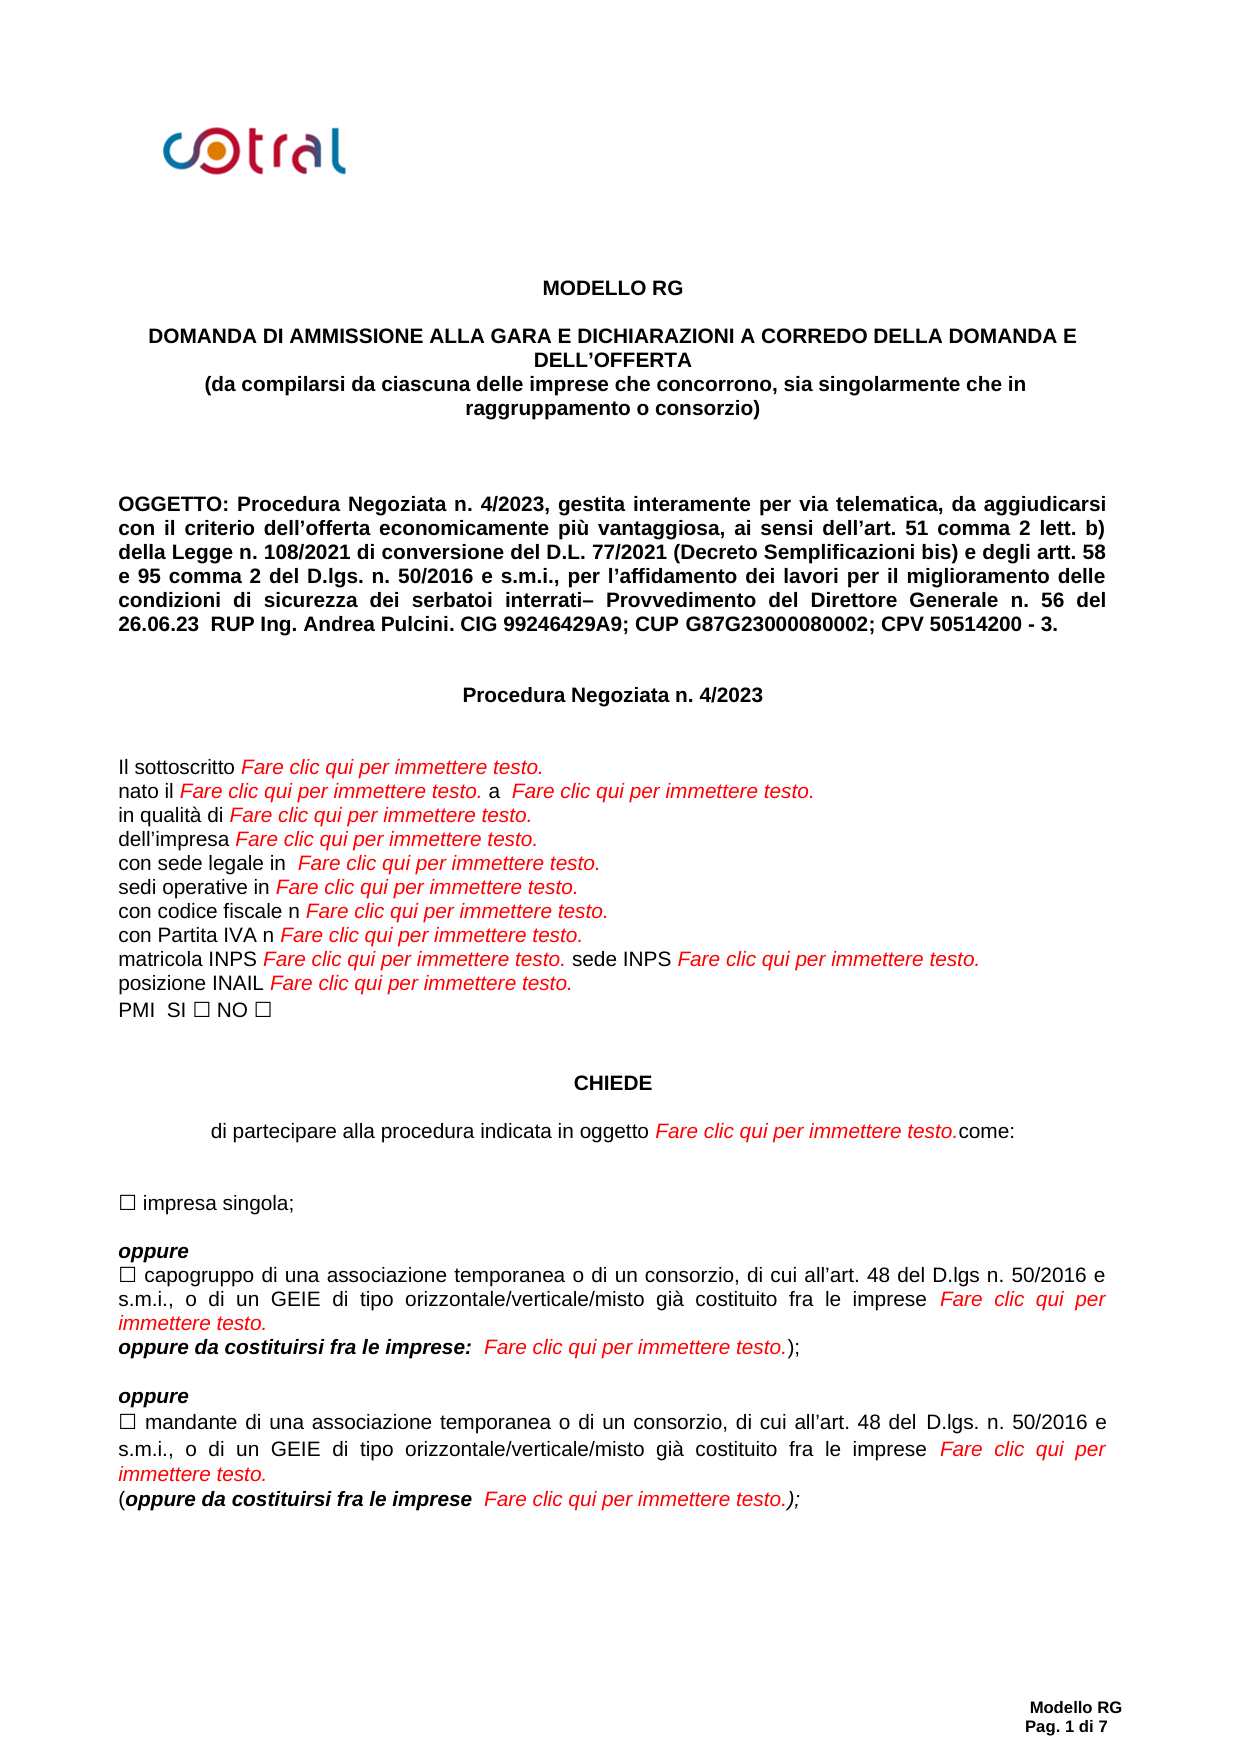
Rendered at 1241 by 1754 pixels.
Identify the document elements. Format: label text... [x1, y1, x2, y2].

text impresa singola; [118, 1191, 1107, 1215]
text sedi operative in [118, 875, 1107, 899]
text Procedura Negoziata n. 4/2023 [118, 683, 1107, 707]
text OGGETTO: Procedura Negoziata n. 4/2023, gestita interamente per via telematica, da aggiudicarsi con il criterio dell’offerta economicamente più vantaggiosa, ai sensi dell’art. 51 comma 2 lett. b) della Legge n. 108/2021 di conversione del D.L. 77/2021 (Decreto Semplificazioni bis) e degli artt. 58 e 95 comma 2 del D.lgs. n. 50/2016 e s.m.i., per l’affidamento dei lavori per il miglioramento delle condizioni di sicurezza dei serbatoi interrati– Provvedimento del Direttore Generale n. 56 del 26.06.23 RUP Ing. Andrea Pulcini. CIG 99246429A9; CUP G87G23000080002; CPV 50514200 - 3. [118, 492, 1107, 635]
text matricola INPS sede INPS [118, 947, 1107, 971]
text (oppure da costituirsi fra le imprese ); [118, 1486, 1107, 1511]
text con codice fiscale n [118, 899, 1107, 923]
text in qualità di [118, 803, 1107, 827]
text posizione INAIL [118, 971, 1107, 995]
text Il sottoscritto [118, 755, 1107, 779]
text di partecipare alla procedura indicata in oggetto come: [118, 1119, 1107, 1143]
text oppure da costituirsi fra le imprese: ); [118, 1334, 1107, 1358]
text capogruppo di una associazione temporanea o di un consorzio, di cui all’art. 48 del D.lgs n. 50/2016 e s.m.i., o di un GEIE di tipo orizzontale/verticale/misto già costituito fra le imprese [118, 1263, 1107, 1334]
text con sede legale in [118, 851, 1107, 875]
text con Partita IVA n [118, 923, 1107, 947]
text DOMANDA DI AMMISSIONE ALLA GARA E DICHIARAZIONI A CORREDO DELLA DOMANDA E DELL’OFFERTA [118, 324, 1107, 372]
text oppure [118, 1382, 1107, 1407]
text (da compilarsi da ciascuna delle imprese che concorrono, sia singolarmente che in raggruppamento o consorzio) [118, 372, 1107, 420]
text CHIEDE [118, 1071, 1107, 1095]
picture [118, 75, 390, 228]
text oppure [118, 1239, 1107, 1263]
text PMI SI NO [118, 995, 1107, 1023]
text mandante di una associazione temporanea o di un consorzio, di cui all’art. 48 del D.lgs. n. 50/2016 e s.m.i., o di un GEIE di tipo orizzontale/verticale/misto già costituito fra le imprese [118, 1407, 1107, 1486]
text MODELLO RG [118, 276, 1107, 300]
text nato il a [118, 779, 1107, 803]
text dell’impresa [118, 827, 1107, 851]
